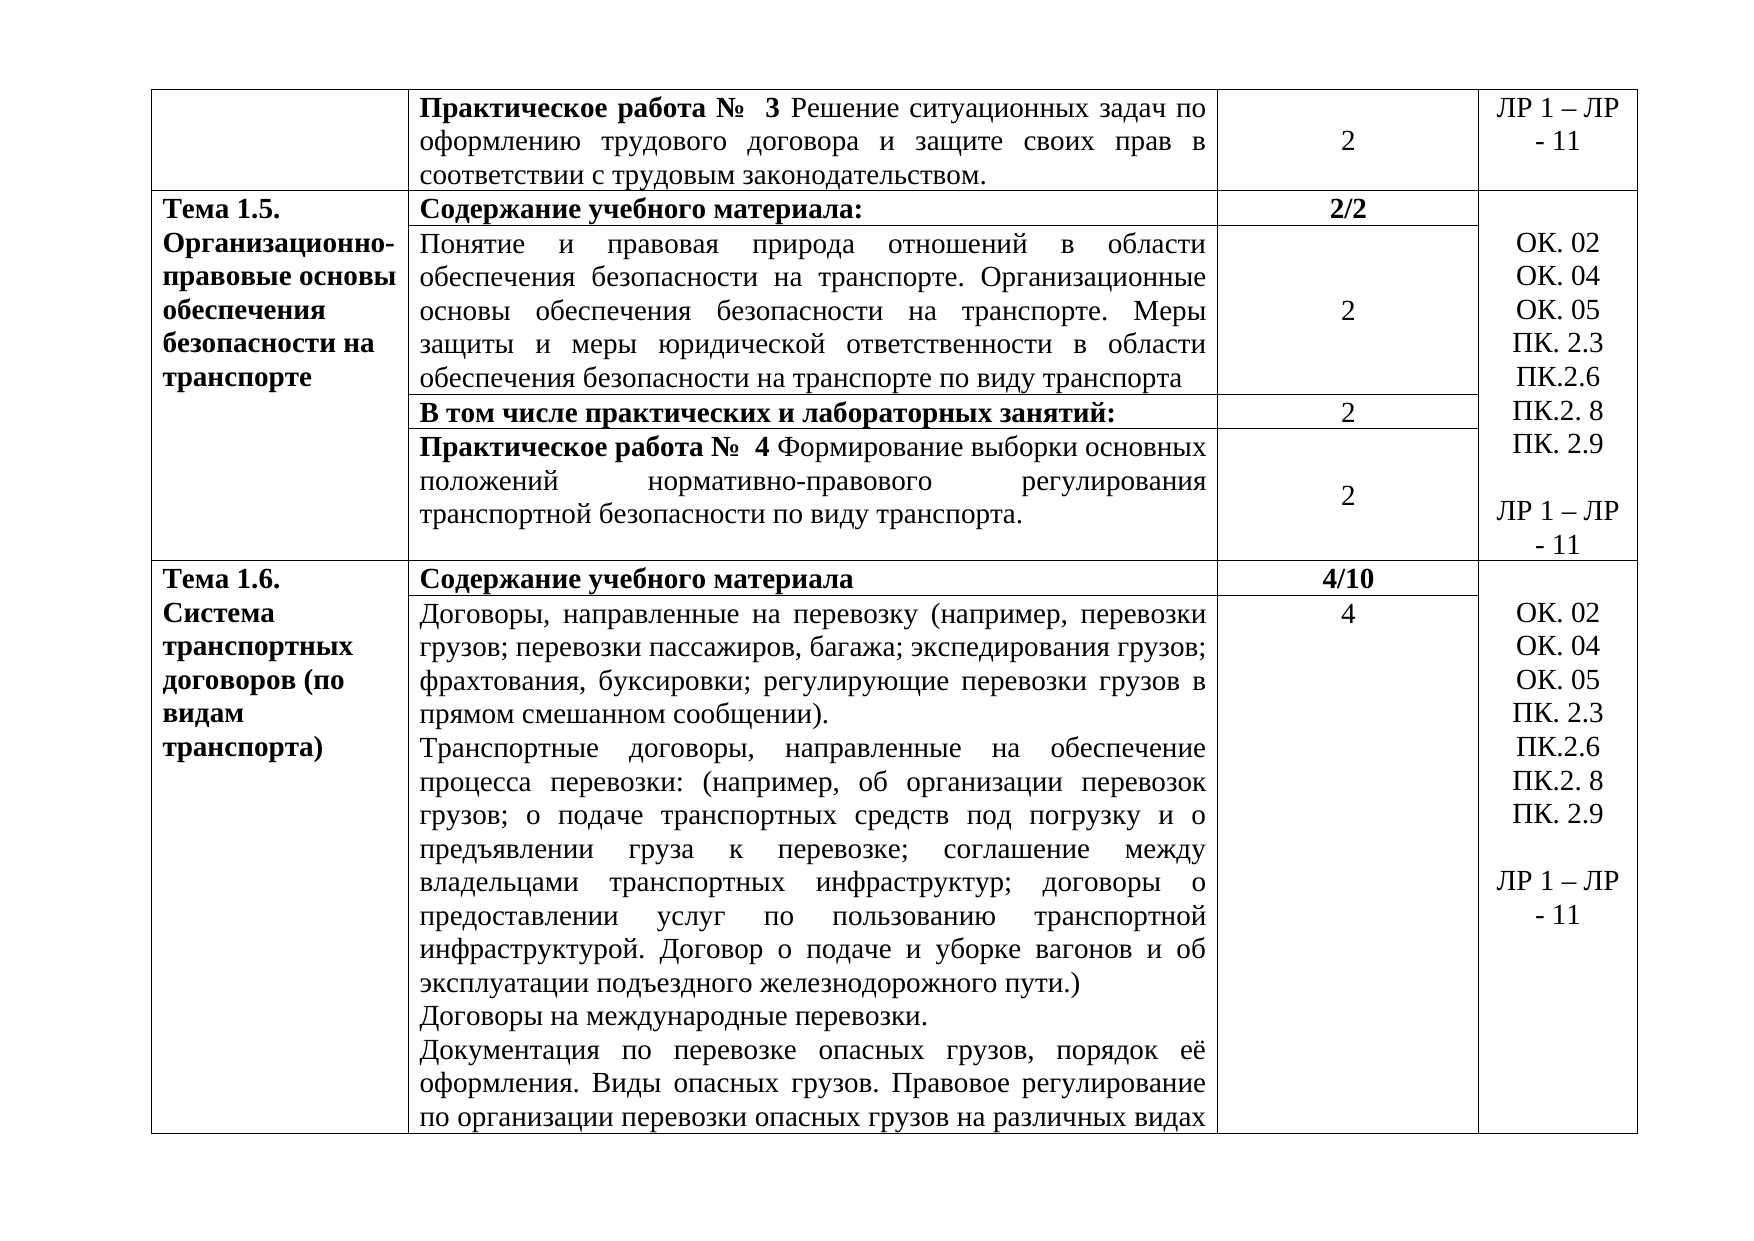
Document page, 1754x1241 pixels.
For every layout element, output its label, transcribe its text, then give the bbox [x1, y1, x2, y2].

table_cell Тема 1.5. Организационно-правовые основы обеспечения безопасности на транспорте [152, 191, 408, 560]
table_cell Практическое работа № 4 Формирование выборки основных положений нормативно-правового регулирования транспортной безопасности по виду транспорта. [409, 429, 1217, 560]
table_cell 2 [1218, 226, 1478, 394]
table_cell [1479, 191, 1637, 560]
table_cell 2 [1218, 429, 1478, 560]
table_cell 4 [1218, 596, 1478, 1133]
table_cell 4/10 [1218, 561, 1478, 595]
table_cell 2 [1218, 90, 1478, 190]
table_cell Тема 1.6. Система транспортных договоров (по видам транспорта) [152, 561, 408, 1133]
table_cell Понятие и правовая природа отношений в области обеспечения безопасности на транспорте. Организационные основы обеспечения безопасности на транспорте. Меры защиты и меры юридической ответственности в области обеспечения безопасности на транспорте по виду транспорта [409, 226, 1217, 394]
table_cell ОК. 02 ОК. 04 ОК. 05 ПК. 2.3 ПК.2.6 ПК.2. 8 ПК. 2.9 ЛР 1 – ЛР - 11 [1479, 561, 1637, 1133]
table_cell Содержание учебного материала: [409, 191, 1217, 225]
table_cell 2/2 [1218, 191, 1478, 225]
table_cell В том числе практических и лабораторных занятий: [409, 395, 1217, 428]
table_cell Практическое работа № 3 Решение ситуационных задач по оформлению трудового договора и защите своих прав в соответствии с трудовым законодательством. [409, 90, 1217, 190]
table_cell 2 [1218, 395, 1478, 428]
table_cell Содержание учебного материала [409, 561, 1217, 595]
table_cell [409, 596, 1217, 1133]
